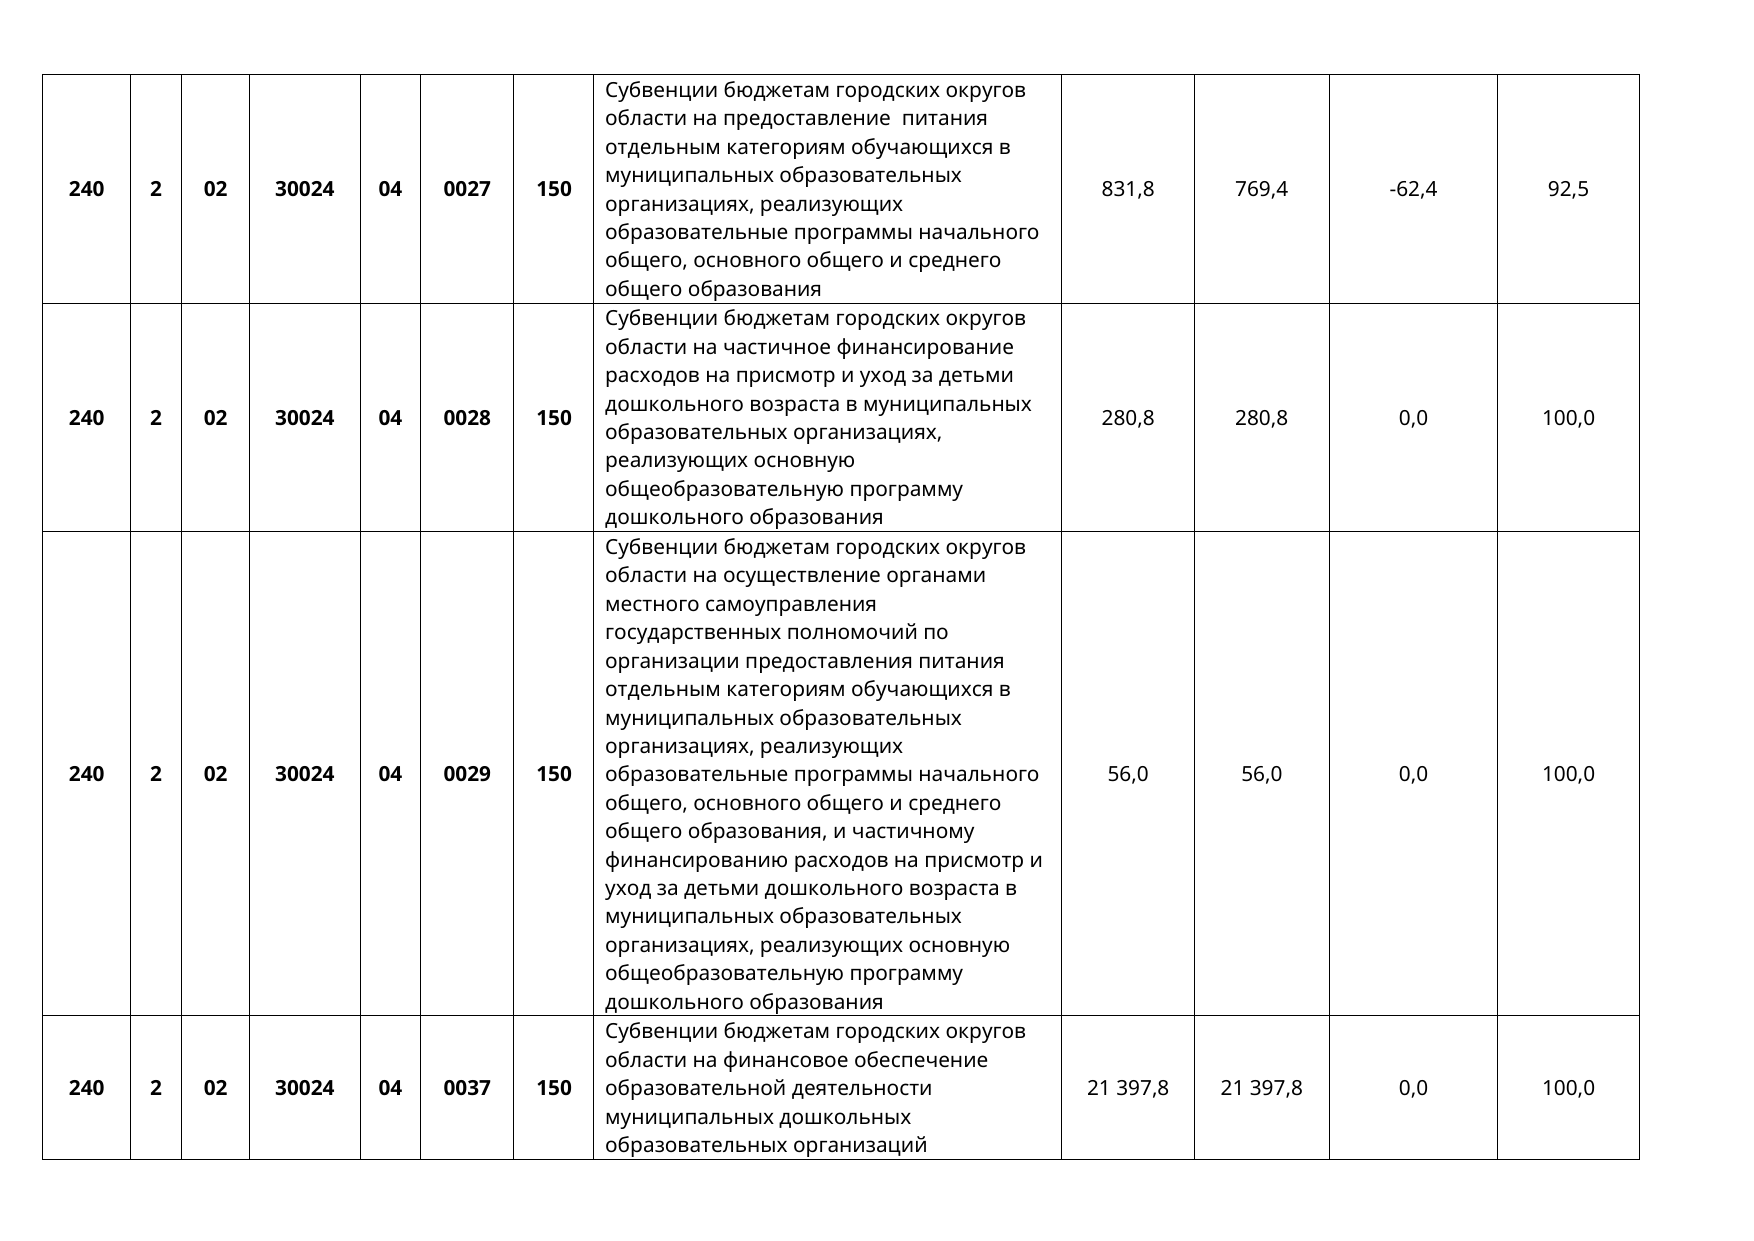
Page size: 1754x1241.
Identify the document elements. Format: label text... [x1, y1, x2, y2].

table_cell 21 397,8 [1062, 1016, 1194, 1159]
table_cell 0,0 [1330, 304, 1497, 531]
table_cell 831,8 [1062, 75, 1194, 302]
table_cell 30024 [250, 304, 360, 531]
table_cell -62,4 [1330, 75, 1497, 302]
table_cell 2 [131, 1016, 181, 1159]
table_cell 2 [131, 532, 181, 1015]
table_cell 02 [182, 1016, 249, 1159]
table_cell 240 [43, 532, 130, 1015]
table_cell 240 [43, 75, 130, 302]
table_cell Субвенции бюджетам городских округов области на осуществление органами местного самоуправления государственных полномочий по организации предоставления питания отдельным категориям обучающихся в муниципальных образовательных организациях, реализующих образовательные программы начального общего, основного общего и среднего общего образования, и частичному финансированию расходов на присмотр и уход за детьми дошкольного возраста в муниципальных образовательных организациях, реализующих основную общеобразовательную программу дошкольного образования [594, 532, 1061, 1015]
table_cell 0028 [421, 304, 513, 531]
table_cell 2 [131, 75, 181, 302]
table_cell 150 [514, 1016, 593, 1159]
table_cell 04 [361, 1016, 420, 1159]
table_cell 150 [514, 304, 593, 531]
table_cell 02 [182, 75, 249, 302]
table_cell 04 [361, 532, 420, 1015]
table_cell 04 [361, 75, 420, 302]
table_cell 2 [131, 304, 181, 531]
table_cell 0,0 [1330, 532, 1497, 1015]
table_cell 04 [361, 304, 420, 531]
table_cell 0037 [421, 1016, 513, 1159]
table_cell 21 397,8 [1195, 1016, 1329, 1159]
table_cell 769,4 [1195, 75, 1329, 302]
table_cell Субвенции бюджетам городских округов области на финансовое обеспечение образовательной деятельности муниципальных дошкольных образовательных организаций [594, 1016, 1061, 1159]
table_cell 280,8 [1062, 304, 1194, 531]
table_cell 02 [182, 304, 249, 531]
table_cell 100,0 [1498, 532, 1639, 1015]
table_cell 0029 [421, 532, 513, 1015]
table_cell 240 [43, 1016, 130, 1159]
table_cell 150 [514, 532, 593, 1015]
table_cell 92,5 [1498, 75, 1639, 302]
table_cell 56,0 [1195, 532, 1329, 1015]
table_cell 56,0 [1062, 532, 1194, 1015]
table_cell 30024 [250, 1016, 360, 1159]
table_cell 280,8 [1195, 304, 1329, 531]
table_cell 30024 [250, 532, 360, 1015]
table_cell 240 [43, 304, 130, 531]
table_cell 100,0 [1498, 304, 1639, 531]
table_cell 02 [182, 532, 249, 1015]
table_cell Субвенции бюджетам городских округов области на частичное финансирование расходов на присмотр и уход за детьми дошкольного возраста в муниципальных образовательных организациях, реализующих основную общеобразовательную программу дошкольного образования [594, 304, 1061, 531]
table_cell 0027 [421, 75, 513, 302]
table_cell 100,0 [1498, 1016, 1639, 1159]
table_cell 150 [514, 75, 593, 302]
table_cell Субвенции бюджетам городских округов области на предоставление питания отдельным категориям обучающихся в муниципальных образовательных организациях, реализующих образовательные программы начального общего, основного общего и среднего общего образования [594, 75, 1061, 302]
table_cell 30024 [250, 75, 360, 302]
table_cell 0,0 [1330, 1016, 1497, 1159]
